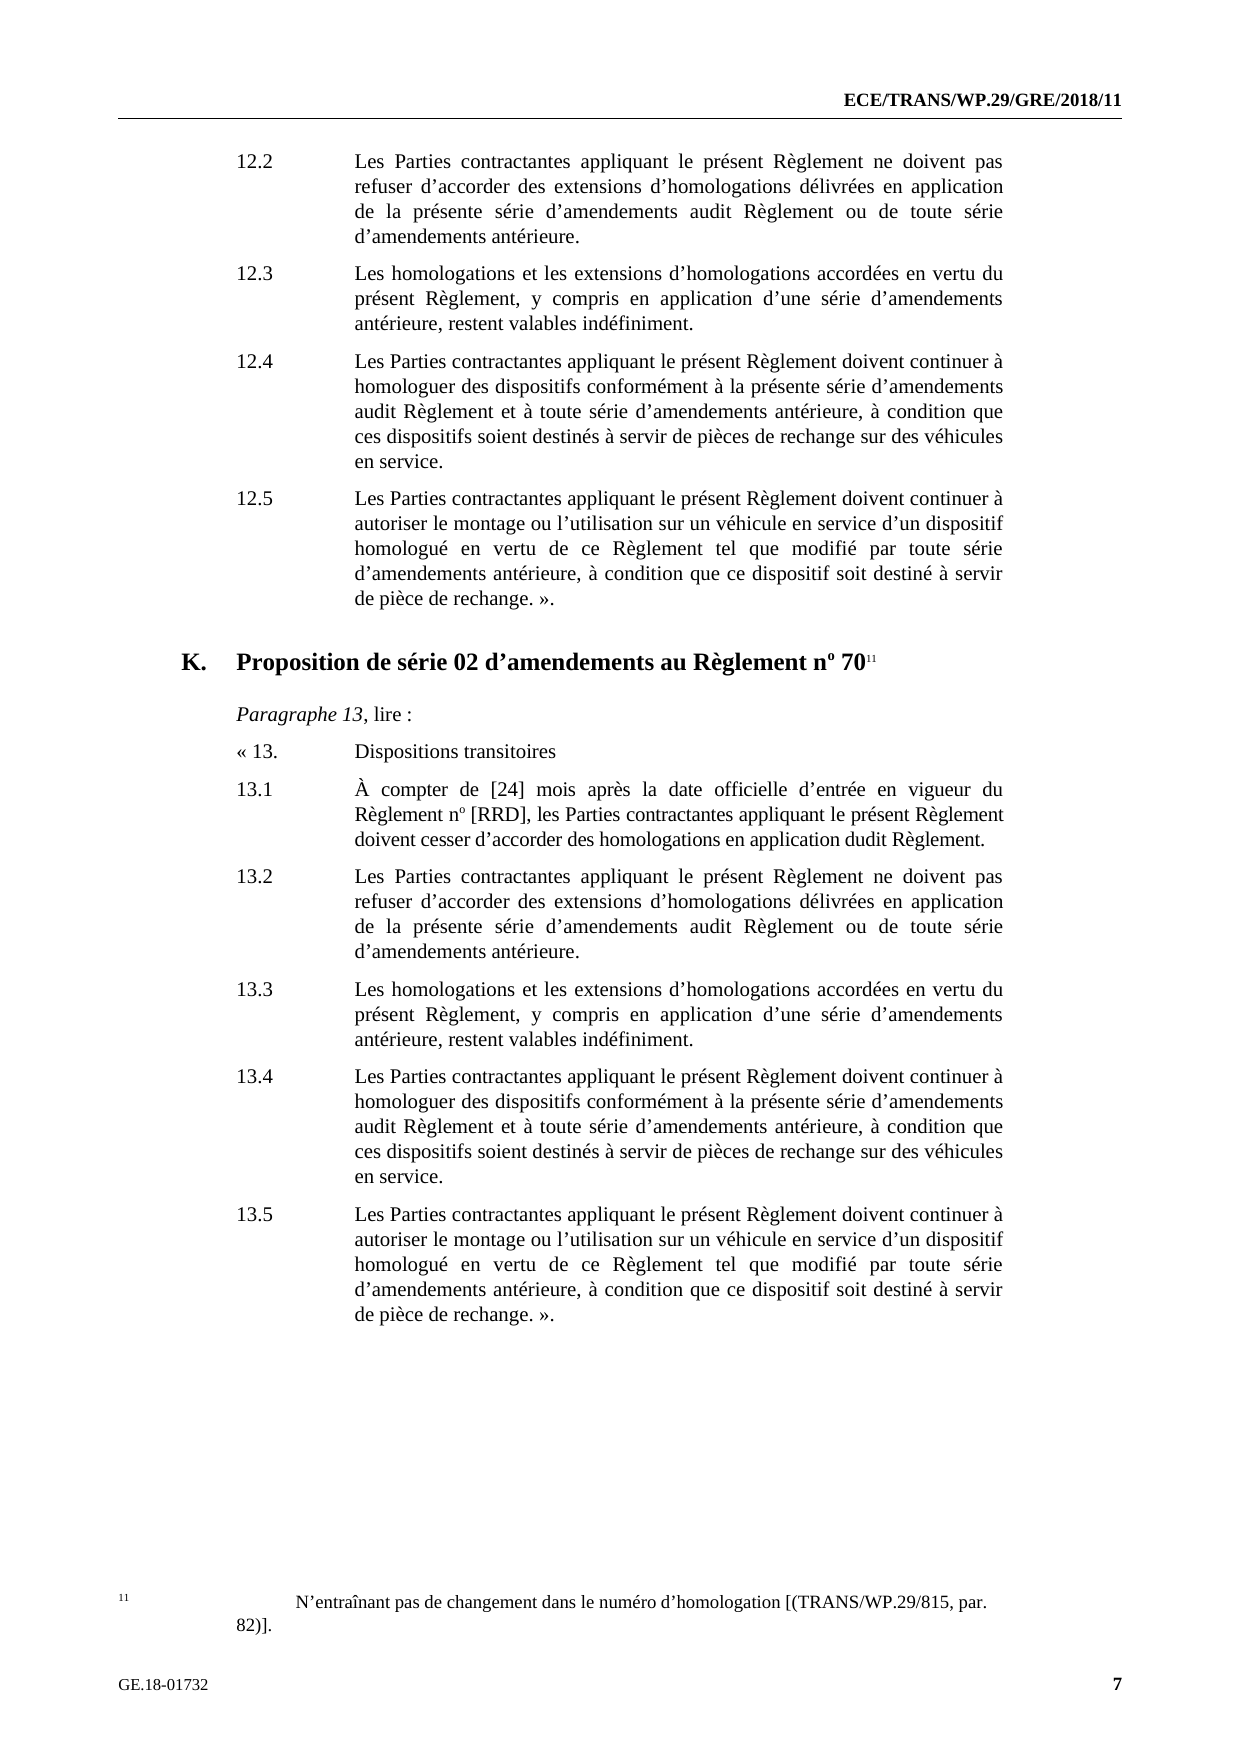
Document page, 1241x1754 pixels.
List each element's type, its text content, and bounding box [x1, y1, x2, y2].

text 13.4 Les Parties contractantes appliquant le présent Règlement doivent continuer à homologuer des dispositifs conformément à la présente série d’amendements audit Règlement et à toute série d’amendements antérieure, à condition que ces dispositifs soient destinés à servir de pièces de rechange sur des véhicules en service. [236, 1063, 1004, 1188]
text Paragraphe 13, lire : [236, 701, 1004, 726]
text 12.4 Les Parties contractantes appliquant le présent Règlement doivent continuer à homologuer des dispositifs conformément à la présente série d’amendements audit Règlement et à toute série d’amendements antérieure, à condition que ces dispositifs soient destinés à servir de pièces de rechange sur des véhicules en service. [236, 348, 1004, 473]
text 13.1 À compter de [24] mois après la date officielle d’entrée en vigueur du Règlement no [RRD], les Parties contractantes appliquant le présent Règlement doivent cesser d’accorder des homologations en application dudit Règlement. [236, 776, 1004, 851]
text K. Proposition de série 02 d’amendements au Règlement no 70 [118, 648, 1004, 676]
text 12.5 Les Parties contractantes appliquant le présent Règlement doivent continuer à autoriser le montage ou l’utilisation sur un véhicule en service d’un dispositif homologué en vertu de ce Règlement tel que modifié par toute série d’amendements antérieure, à condition que ce dispositif soit destiné à servir de pièce de rechange. ». [236, 485, 1004, 610]
text 13.5 Les Parties contractantes appliquant le présent Règlement doivent continuer à autoriser le montage ou l’utilisation sur un véhicule en service d’un dispositif homologué en vertu de ce Règlement tel que modifié par toute série d’amendements antérieure, à condition que ce dispositif soit destiné à servir de pièce de rechange. ». [236, 1201, 1004, 1326]
text « 13. Dispositions transitoires [236, 738, 1004, 763]
text 12.3 Les homologations et les extensions d’homologations accordées en vertu du présent Règlement, y compris en application d’une série d’amendements antérieure, restent valables indéfiniment. [236, 260, 1004, 335]
text 13.3 Les homologations et les extensions d’homologations accordées en vertu du présent Règlement, y compris en application d’une série d’amendements antérieure, restent valables indéfiniment. [236, 976, 1004, 1051]
text 12.2 Les Parties contractantes appliquant le présent Règlement ne doivent pas refuser d’accorder des extensions d’homologations délivrées en application de la présente série d’amendements audit Règlement ou de toute série d’amendements antérieure. [236, 148, 1004, 248]
text 13.2 Les Parties contractantes appliquant le présent Règlement ne doivent pas refuser d’accorder des extensions d’homologations délivrées en application de la présente série d’amendements audit Règlement ou de toute série d’amendements antérieure. [236, 863, 1004, 963]
